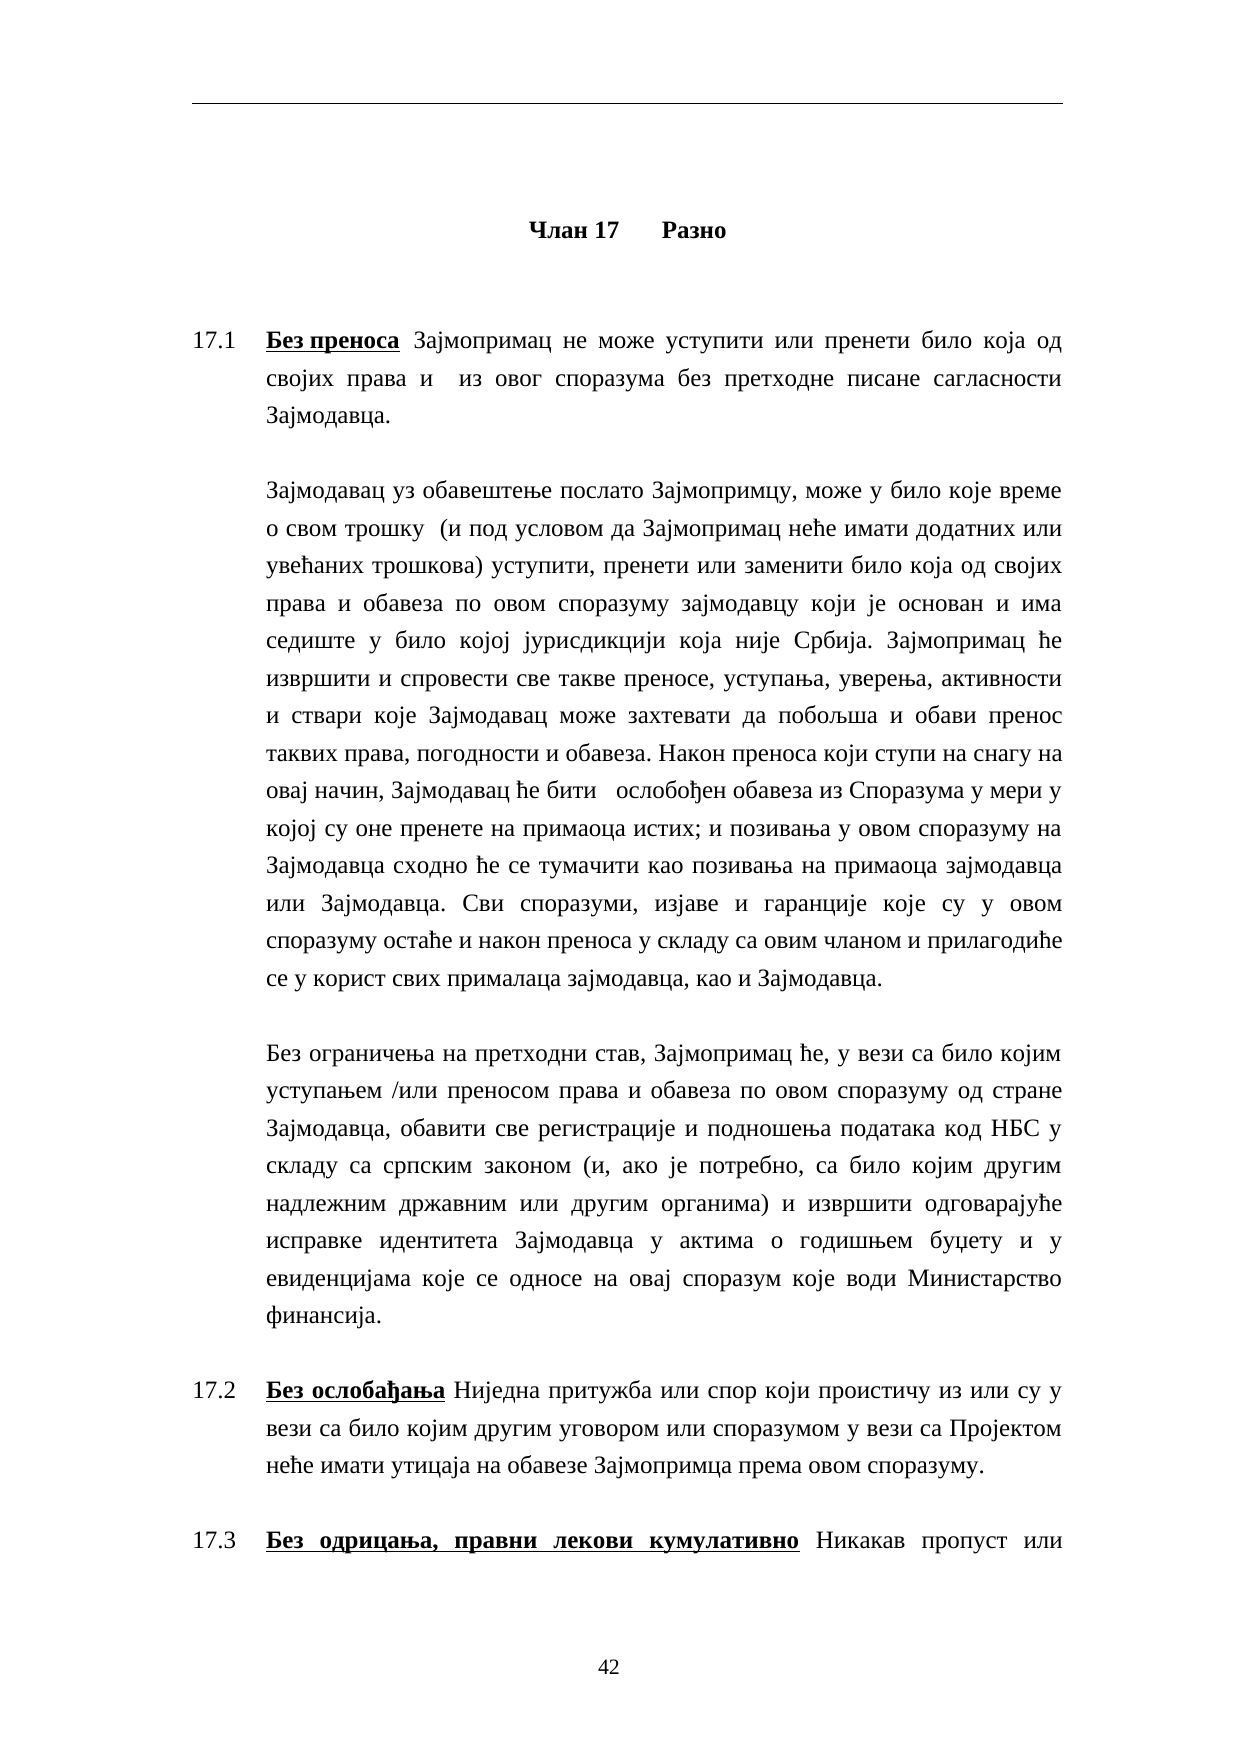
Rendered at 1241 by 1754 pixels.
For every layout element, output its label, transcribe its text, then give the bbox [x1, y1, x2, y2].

text 17.1 Без преноса Зајмопримац не може уступити или пренети било која од својих права и из овог споразума без претходне писане сагласности Зајмодавца. [192, 319, 1063, 431]
subtitle Члан 17 Разно [192, 215, 1063, 244]
text Зајмодавац уз обавештење послато Зајмопримцу, може у било које време о свом трошку (и под условом да Зајмопримац неће имати додатних или увећаних трошкова) уступити, пренети или заменити било која од својих права и обавеза по овом споразуму зајмодавцу који је основан и има седиште у било којој јурисдикцији која није Србија. Зајмопримац ће извршити и спровести све такве преносе, уступања, уверења, активности и ствари које Зајмодавац може захтевати да побољша и обави пренос таквих права, погодности и обавеза. Након преноса који ступи на снагу на овај начин, Зајмодавац ће бити ослобођен обавеза из Споразума у мери у којој су оне пренете на примаоца истих; и позивања у овом споразуму на Зајмодавца сходно ће се тумачити као позивања на примаоца зајмодавца или Зајмодавца. Сви споразуми, изјаве и гаранције које су у овом споразуму остаће и након преноса у складу са овим чланом и прилагодиће се у корист свих прималаца зајмодавца, као и Зајмодавца. [266, 469, 1063, 994]
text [192, 1519, 1063, 1556]
text 17.2 Без ослобађања Ниједна притужба или спор који проистичу из или су у вези са било којим другим уговором или споразумом у вези са Пројектом неће имати утицаја на обавезе Зајмопримца према овом споразуму. [192, 1369, 1063, 1481]
text Без ограничења на претходни став, Зајмопримац ће, у вези са било којим уступањем /или преносом права и обавеза по овом споразуму од стране Зајмодавца, обавити све регистрације и подношења података код НБС у складу са српским законом (и, ако је потребно, са било којим другим надлежним државним или другим органима) и извршити одговарајуће исправке идентитета Зајмодавца у актима о годишњем буџету и у евиденцијама које се односе на овај споразум које води Министарство финансија. [266, 1031, 1063, 1331]
